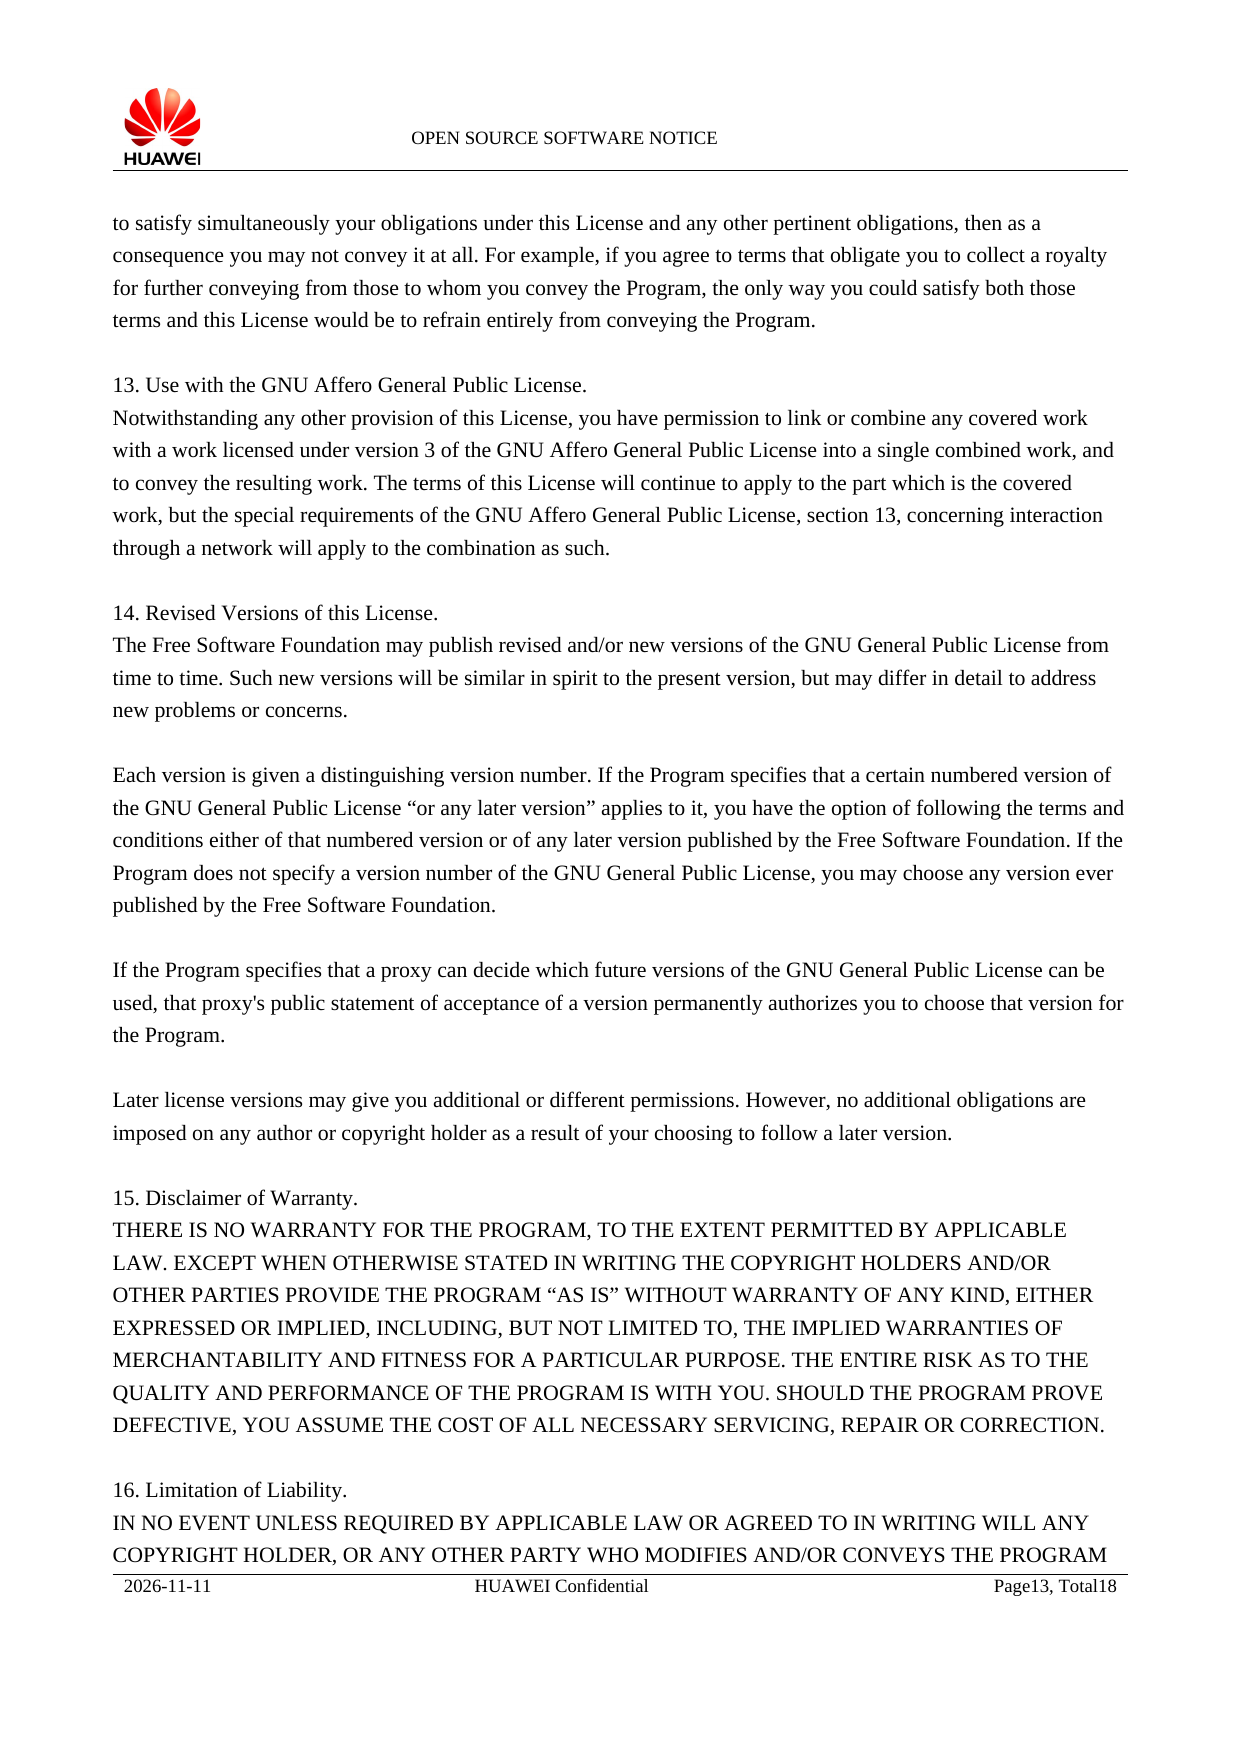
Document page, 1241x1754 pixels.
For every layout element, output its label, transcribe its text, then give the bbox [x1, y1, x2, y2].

picture [124, 88, 201, 165]
